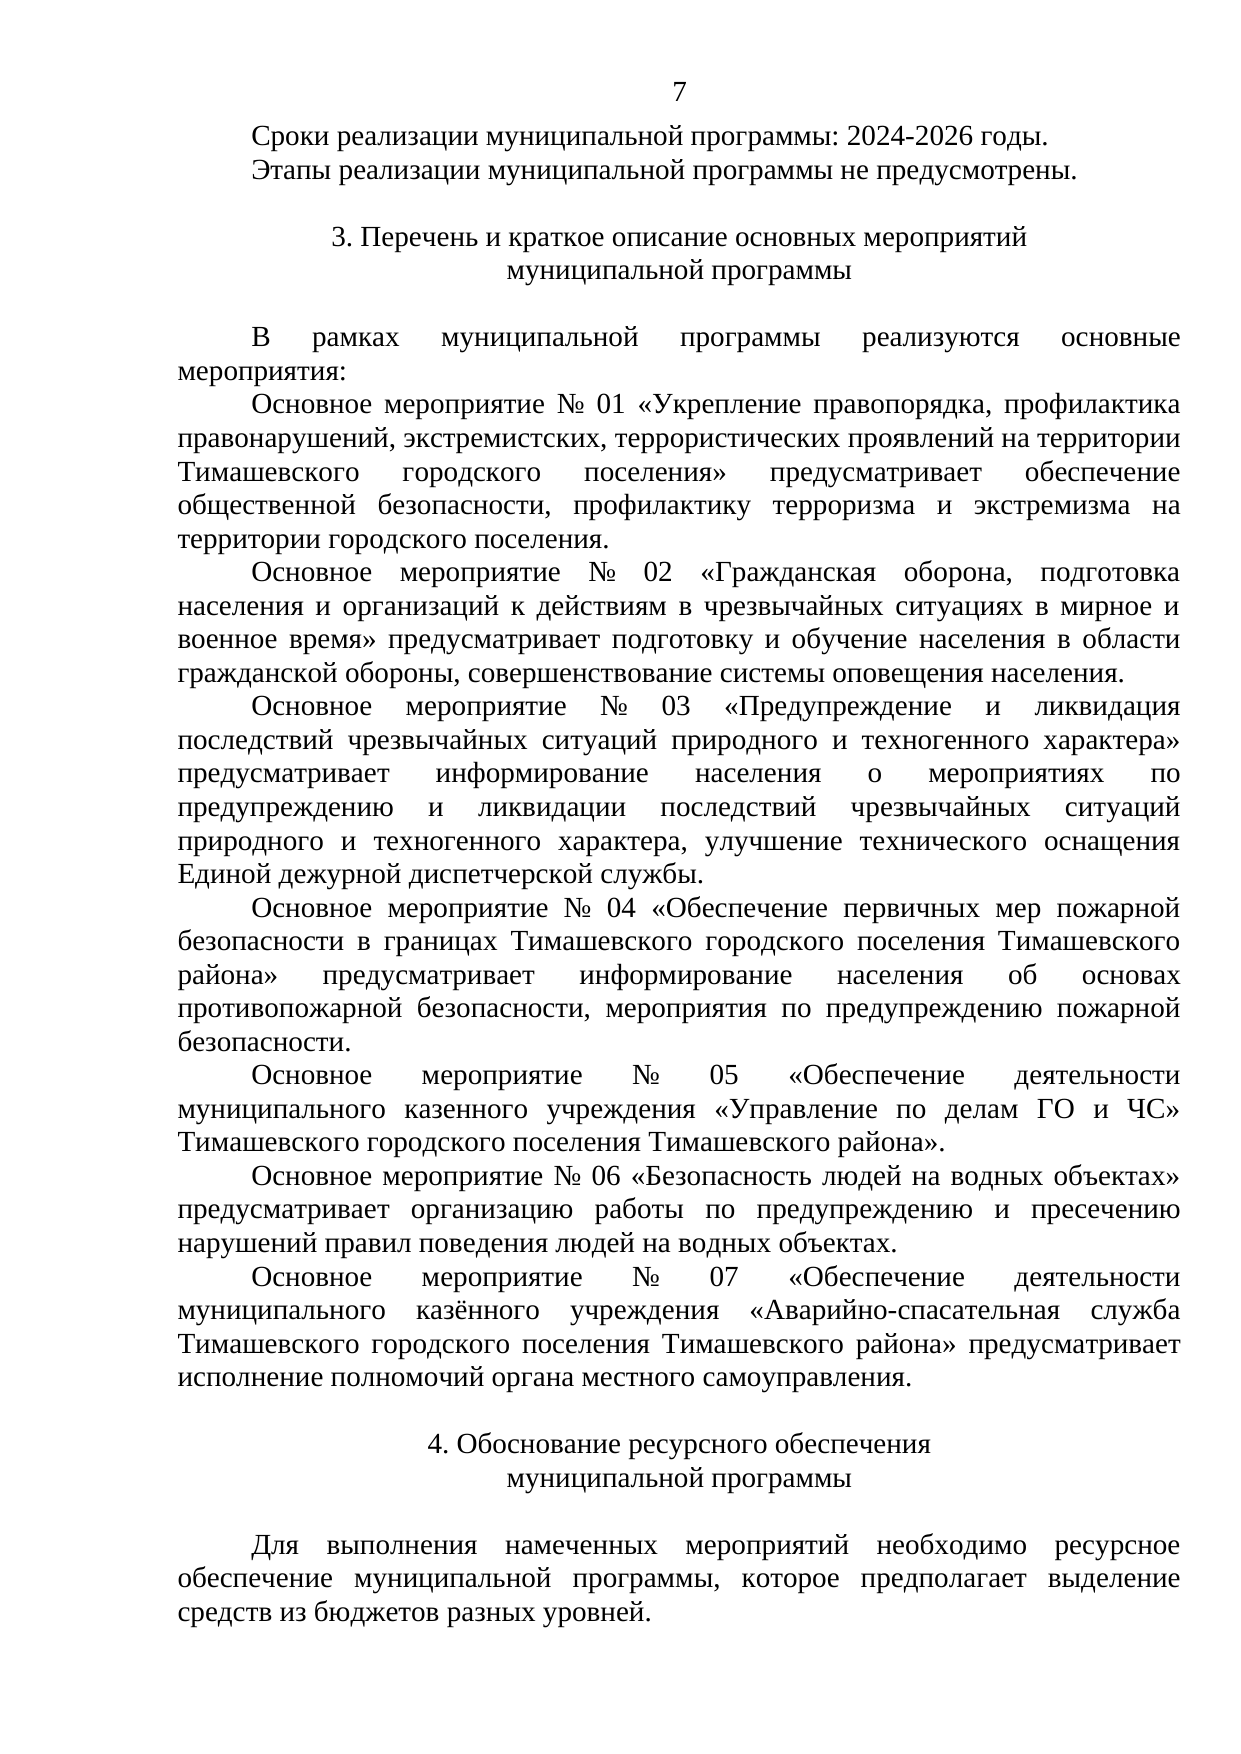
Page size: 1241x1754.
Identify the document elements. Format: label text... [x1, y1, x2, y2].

text В рамках муниципальной программы реализуются основные мероприятия: [177, 319, 1181, 387]
text Основное мероприятие № 05 «Обеспечение деятельности муниципального казенного учреждения «Управление по делам ГО и ЧС» Тимашевского городского поселения Тимашевского района». [177, 1057, 1181, 1158]
text Основное мероприятие № 03 «Предупреждение и ликвидация последствий чрезвычайных ситуаций природного и техногенного характера» предусматривает информирование населения о мероприятиях по предупреждению и ликвидации последствий чрезвычайных ситуаций природного и техногенного характера, улучшение технического оснащения Единой дежурной диспетчерской службы. [177, 688, 1181, 890]
text Основное мероприятие № 06 «Безопасность людей на водных объектах» предусматривает организацию работы по предупреждению и пресечению нарушений правил поведения людей на водных объектах. [177, 1158, 1181, 1259]
text Основное мероприятие № 01 «Укрепление правопорядка, профилактика правонарушений, экстремистских, террористических проявлений на территории Тимашевского городского поселения» предусматривает обеспечение общественной безопасности, профилактику терроризма и экстремизма на территории городского поселения. [177, 387, 1181, 554]
text муниципальной программы [177, 252, 1181, 286]
text Для выполнения намеченных мероприятий необходимо ресурсное обеспечение муниципальной программы, которое предполагает выделение средств из бюджетов разных уровней. [177, 1527, 1181, 1628]
text Основное мероприятие № 04 «Обеспечение первичных мер пожарной безопасности в границах Тимашевского городского поселения Тимашевского района» предусматривает информирование населения об основах противопожарной безопасности, мероприятия по предупреждению пожарной безопасности. [177, 890, 1181, 1057]
text муниципальной программы [177, 1460, 1181, 1493]
text 4. Обоснование ресурсного обеспечения [177, 1426, 1181, 1460]
text Этапы реализации муниципальной программы не предусмотрены. [177, 152, 1181, 185]
text Основное мероприятие № 07 «Обеспечение деятельности муниципального казённого учреждения «Аварийно-спасательная служба Тимашевского городского поселения Тимашевского района» предусматривает исполнение полномочий органа местного самоуправления. [177, 1259, 1181, 1393]
text Основное мероприятие № 02 «Гражданская оборона, подготовка населения и организаций к действиям в чрезвычайных ситуациях в мирное и военное время» предусматривает подготовку и обучение населения в области гражданской обороны, совершенствование системы оповещения населения. [177, 554, 1181, 688]
text 3. Перечень и краткое описание основных мероприятий [177, 219, 1181, 252]
text Сроки реализации муниципальной программы: 2024-2026 годы. [177, 118, 1181, 152]
